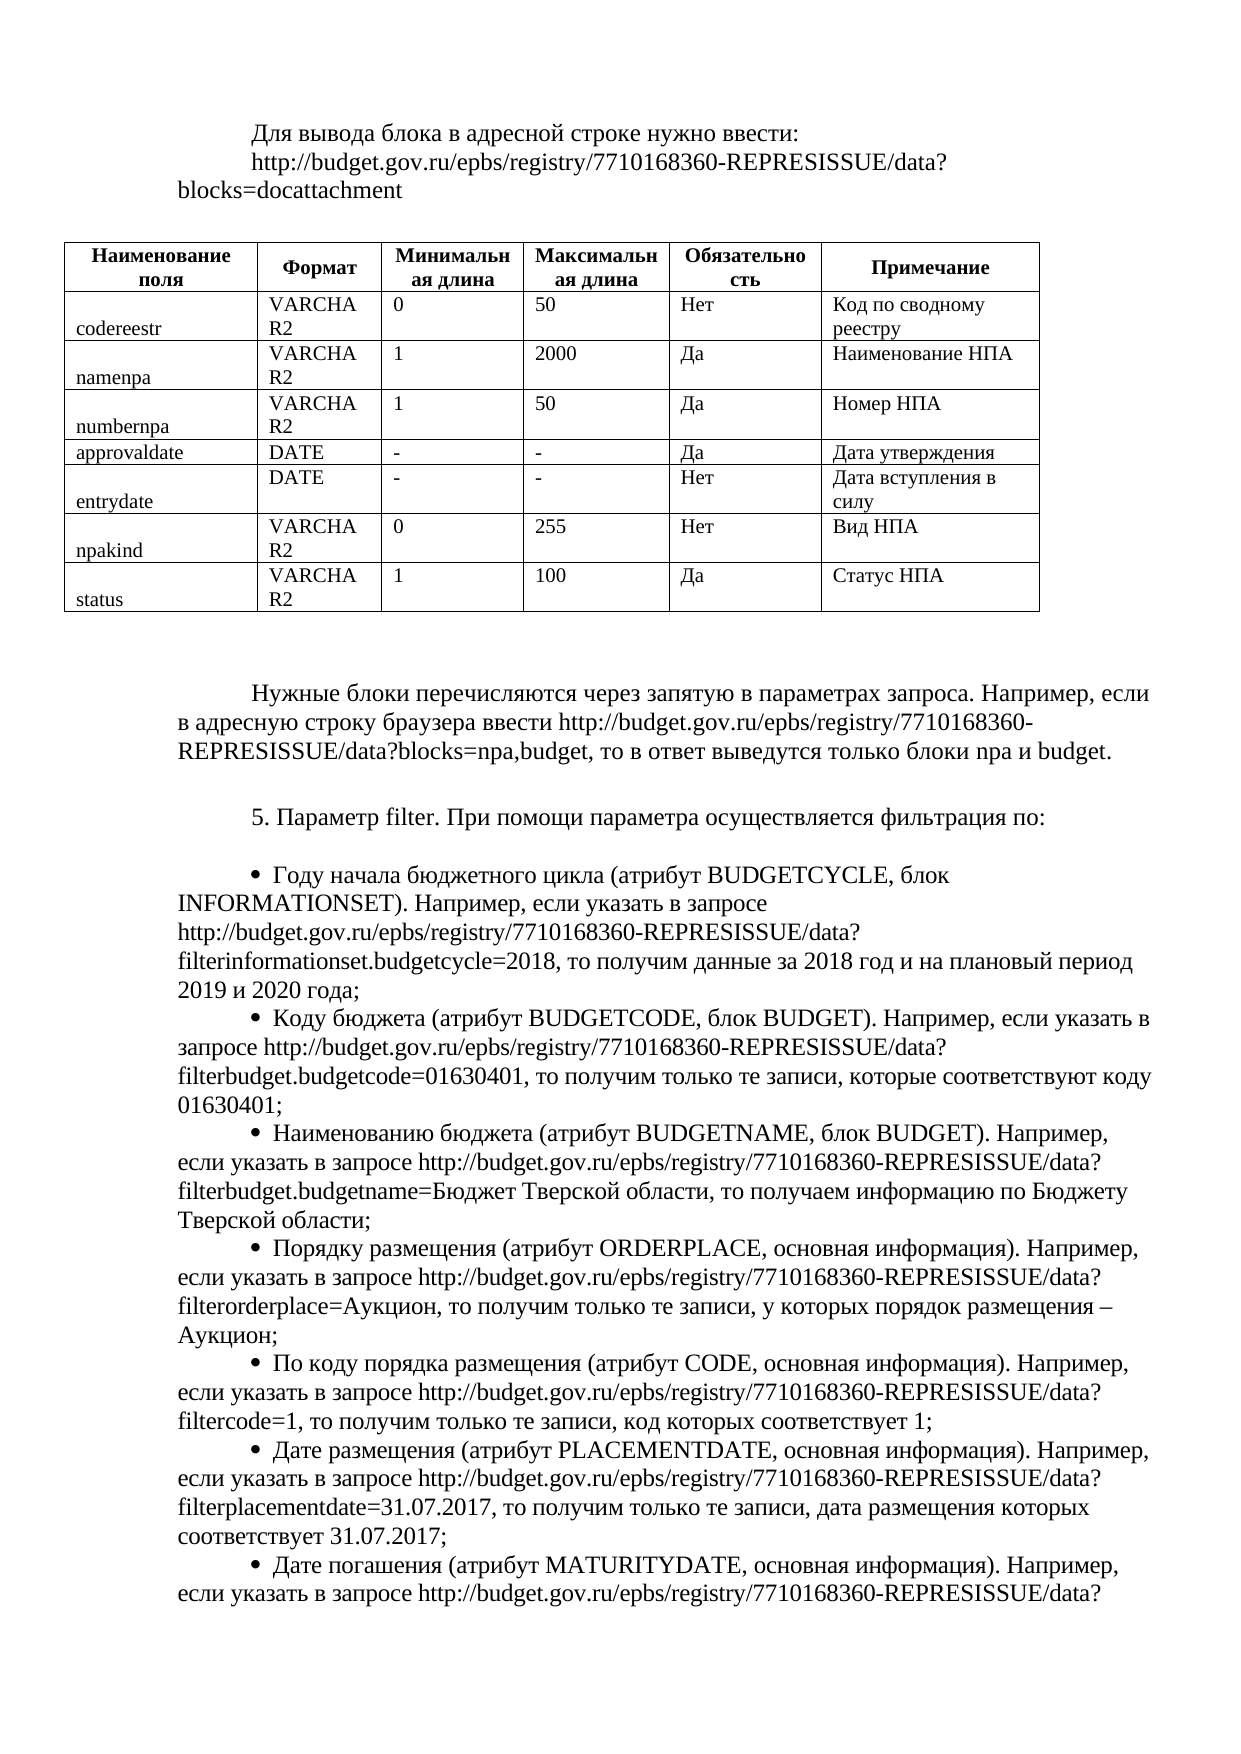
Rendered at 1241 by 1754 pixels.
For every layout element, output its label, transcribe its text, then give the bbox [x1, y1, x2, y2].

table_cell 1 [382, 341, 523, 389]
table_cell Наименование НПА [822, 341, 1039, 389]
table_cell VARCHAR2 [258, 390, 381, 438]
table_cell 1 [382, 563, 523, 611]
text http://budget.gov.ru/epbs/registry/7710168360-REPRESISSUE/data?blocks=docattachment [177, 147, 1152, 204]
list Наименованию бюджета (атрибут BUDGETNAME, блок BUDGET). Например, если указать в запросе http://budget.gov.ru/epbs/registry/7710168360-REPRESISSUE/data?filterbudget.budgetname=Бюджет Тверской области, то получаем информацию по Бюджету Тверской области; [177, 1118, 1152, 1233]
table_cell status [65, 563, 257, 611]
table_cell approvaldate [65, 440, 257, 464]
table_cell Да [670, 563, 821, 611]
list Году начала бюджетного цикла (атрибут BUDGETCYCLE, блок INFORMATIONSET). Например, если указать в запросе http://budget.gov.ru/epbs/registry/7710168360-REPRESISSUE/data?filterinformationset.budgetcycle=2018, то получим данные за 2018 год и на плановый период 2019 и 2020 года; [177, 860, 1152, 1003]
table_header Обязательность [670, 243, 821, 291]
table_header Максимальная длина [524, 243, 669, 291]
list Дате размещения (атрибут PLACEMENTDATE, основная информация). Например, если указать в запросе http://budget.gov.ru/epbs/registry/7710168360-REPRESISSUE/data?filterplacementdate=31.07.2017, то получим только те записи, дата размещения которых соответствует 31.07.2017; [177, 1435, 1152, 1550]
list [177, 1550, 1152, 1607]
table_cell Да [670, 390, 821, 438]
table_cell - [524, 440, 669, 464]
table_cell 0 [382, 514, 523, 562]
text Для вывода блока в адресной строке нужно ввести: [177, 118, 1152, 147]
table_cell Нет [670, 514, 821, 562]
table_cell VARCHAR2 [258, 563, 381, 611]
text 5. Параметр filter. При помощи параметра осуществляется фильтрация по: [177, 802, 1152, 831]
table_cell Да [670, 341, 821, 389]
table_header Минимальная длина [382, 243, 523, 291]
table_cell 100 [524, 563, 669, 611]
table_cell npakind [65, 514, 257, 562]
title Нужные блоки перечисляются через запятую в параметрах запроса. Например, если в адресную строку браузера ввести http://budget.gov.ru/epbs/registry/7710168360-REPRESISSUE/data?blocks=npa,budget, то в ответ выведутся только блоки npa и budget. [177, 678, 1152, 765]
table_cell - [524, 465, 669, 513]
table_cell DATE [258, 440, 381, 464]
list Порядку размещения (атрибут ORDERPLACE, основная информация). Например, если указать в запросе http://budget.gov.ru/epbs/registry/7710168360-REPRESISSUE/data?filterorderplace=Аукцион, то получим только те записи, у которых порядок размещения – Аукцион; [177, 1233, 1152, 1348]
table_cell Дата утверждения [822, 440, 1039, 464]
table_cell - [382, 465, 523, 513]
table_cell - [382, 440, 523, 464]
table_cell 50 [524, 390, 669, 438]
list По коду порядка размещения (атрибут CODE, основная информация). Например, если указать в запросе http://budget.gov.ru/epbs/registry/7710168360-REPRESISSUE/data?filtercode=1, то получим только те записи, код которых соответствует 1; [177, 1348, 1152, 1435]
table_cell VARCHAR2 [258, 341, 381, 389]
table_cell Дата вступления в силу [822, 465, 1039, 513]
table_cell DATE [258, 465, 381, 513]
table_cell 1 [382, 390, 523, 438]
table_header Наименование поля [65, 243, 257, 291]
table_cell Статус НПА [822, 563, 1039, 611]
table_cell Номер НПА [822, 390, 1039, 438]
table_cell 50 [524, 292, 669, 340]
table_cell namenpa [65, 341, 257, 389]
table_cell Да [670, 440, 821, 464]
table_cell 255 [524, 514, 669, 562]
table_cell 0 [382, 292, 523, 340]
table_cell Код по сводному реестру [822, 292, 1039, 340]
table_cell 2000 [524, 341, 669, 389]
table_cell numbernpa [65, 390, 257, 438]
table_cell Нет [670, 465, 821, 513]
table_cell VARCHAR2 [258, 514, 381, 562]
table_cell entrydate [65, 465, 257, 513]
table_cell VARCHAR2 [258, 292, 381, 340]
table_cell codereestr [65, 292, 257, 340]
table_header Формат [258, 243, 381, 291]
list Коду бюджета (атрибут BUDGETCODE, блок BUDGET). Например, если указать в запросе http://budget.gov.ru/epbs/registry/7710168360-REPRESISSUE/data?filterbudget.budgetcode=01630401, то получим только те записи, которые соответствуют коду 01630401; [177, 1003, 1152, 1118]
table_header Примечание [822, 243, 1039, 291]
table_cell Нет [670, 292, 821, 340]
table_cell Вид НПА [822, 514, 1039, 562]
